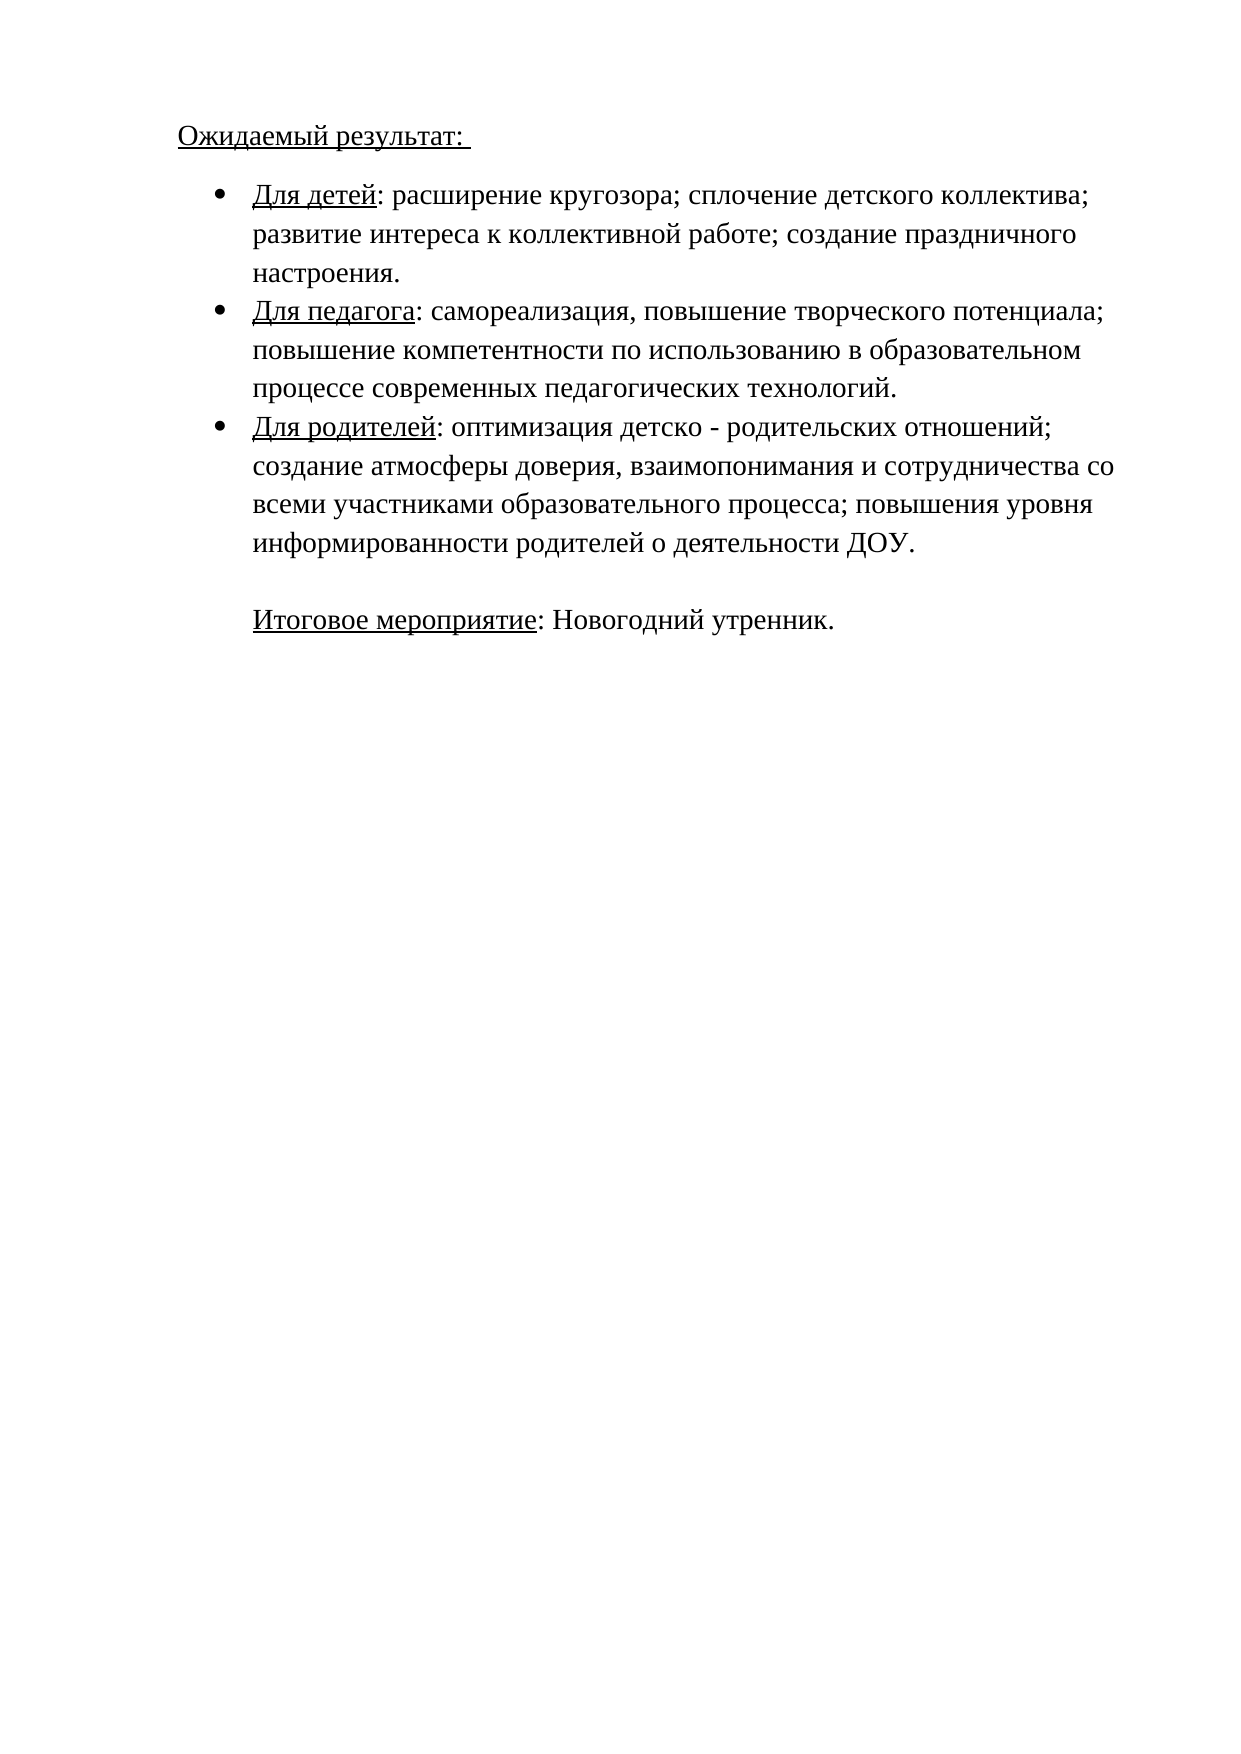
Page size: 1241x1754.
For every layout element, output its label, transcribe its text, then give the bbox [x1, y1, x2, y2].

list Для педагога: самореализация, повышение творческого потенциала; [215, 293, 1152, 327]
list повышение компетентности по использованию в образовательном процессе современных педагогических технологий. [252, 332, 1152, 404]
list Итоговое мероприятие: Новогодний утренник. [252, 602, 1152, 635]
text Ожидаемый результат: [177, 118, 1152, 152]
list Для родителей: оптимизация детско - родительских отношений; создание атмосферы доверия, взаимопонимания и сотрудничества со всеми участниками образовательного процесса; повышения уровня информированности родителей о деятельности ДОУ. [215, 409, 1152, 558]
list Для детей: расширение кругозора; сплочение детского коллектива; развитие интереса к коллективной работе; создание праздничного настроения. [215, 177, 1152, 288]
